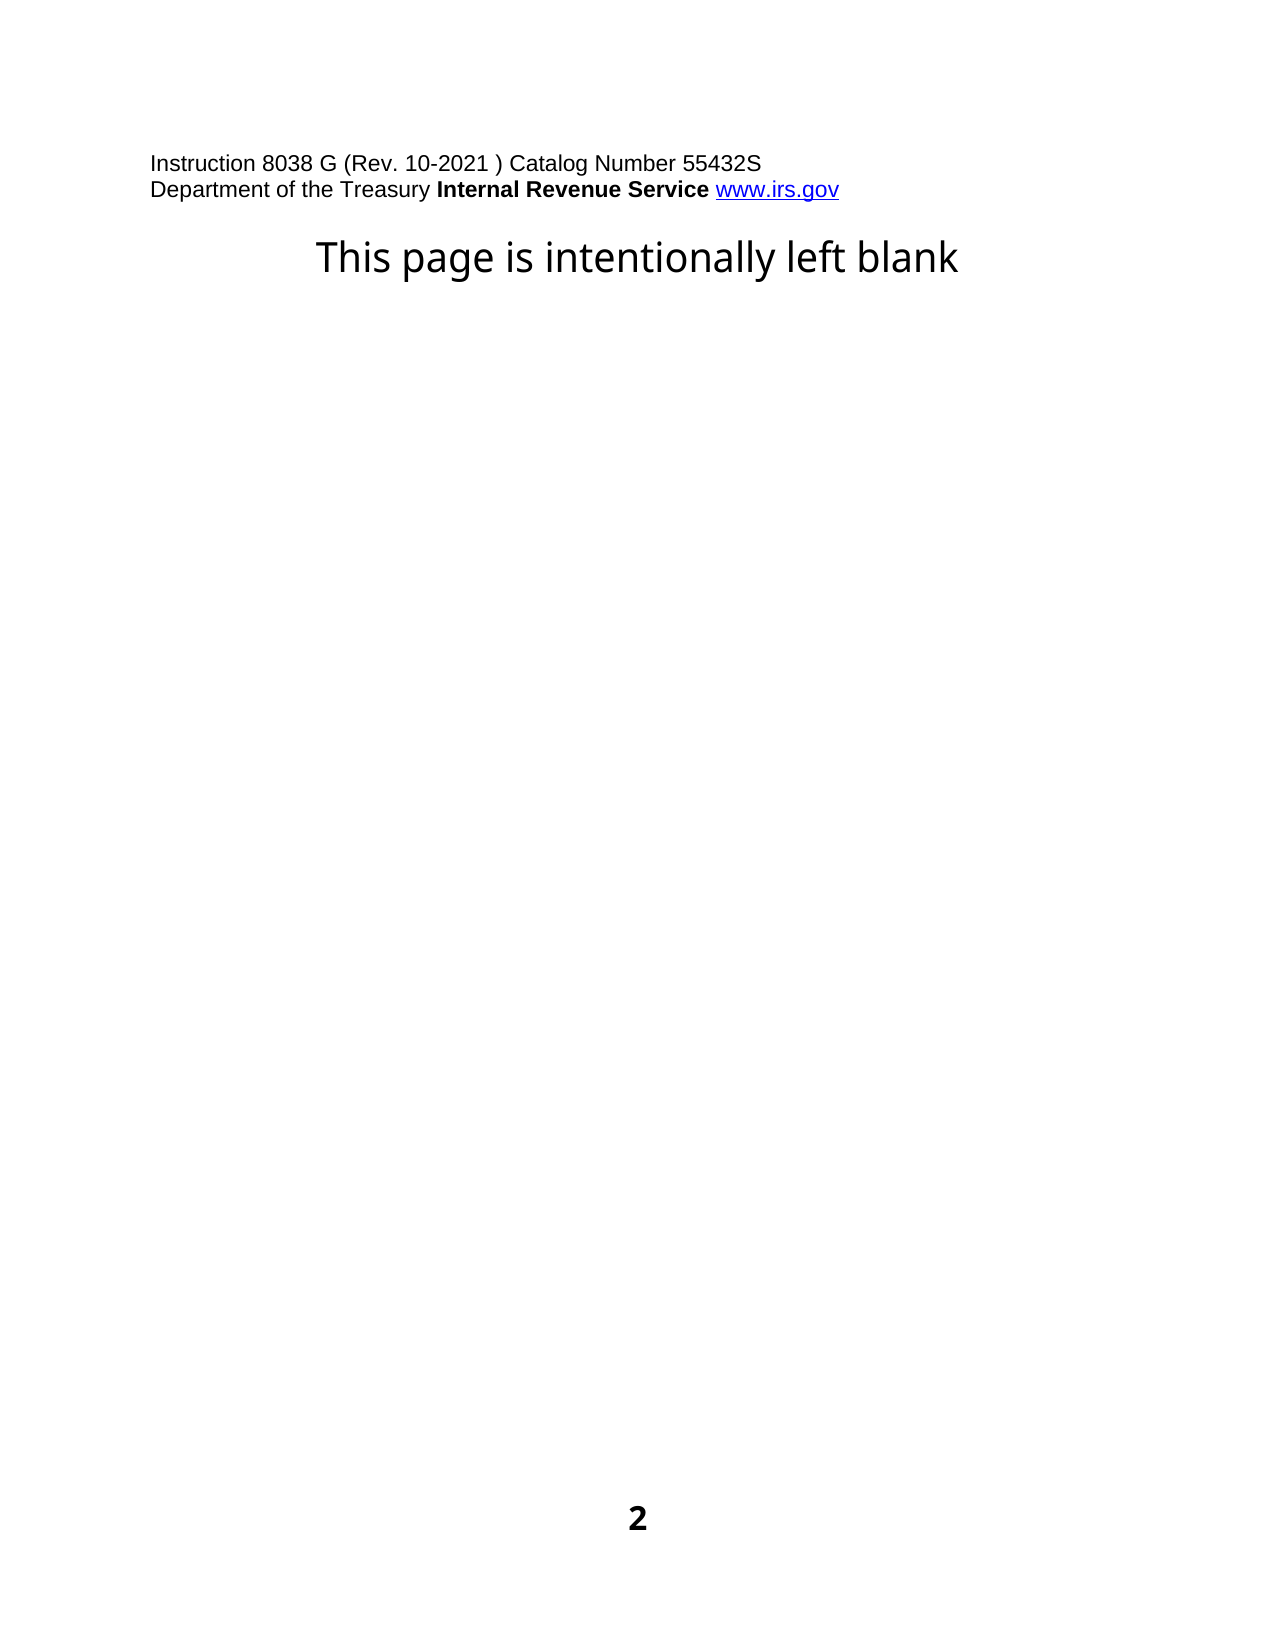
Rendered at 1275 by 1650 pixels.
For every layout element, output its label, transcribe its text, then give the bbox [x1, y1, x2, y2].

text Instruction 8038 G (Rev. 10-2021 ) Catalog Number 55432S [150, 150, 1125, 176]
text Department of the Treasury Internal Revenue Service www.irs.gov [150, 176, 1125, 203]
text This page is intentionally left blank [150, 228, 1125, 284]
